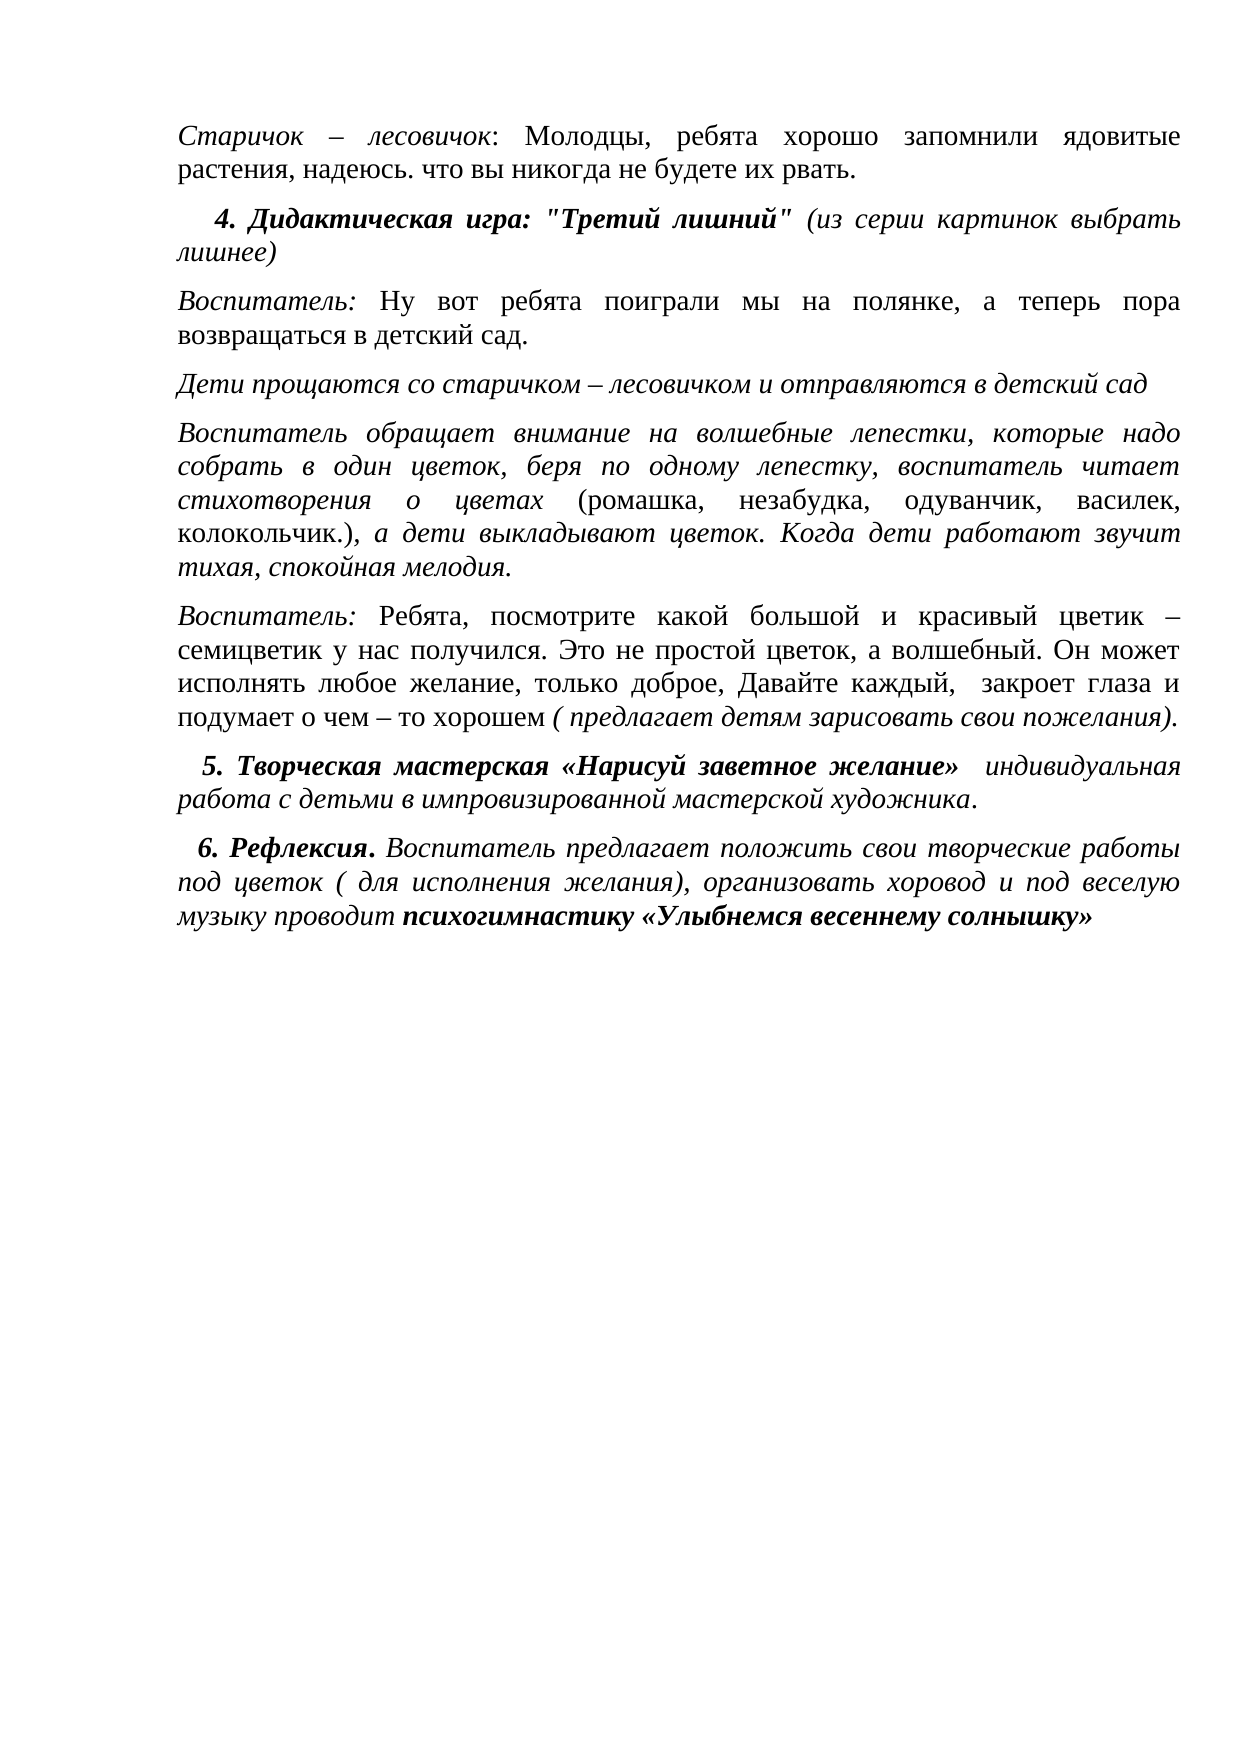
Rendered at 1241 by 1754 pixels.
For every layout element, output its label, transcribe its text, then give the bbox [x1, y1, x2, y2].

text 5. Творческая мастерская «Нарисуй заветное желание» индивидуальная работа с детьми в импровизированной мастерской художника. [177, 748, 1181, 815]
text Старичок – лесовичок: Молодцы, ребята хорошо запомнили ядовитые растения, надеюсь. что вы никогда не будете их рвать. [177, 118, 1181, 185]
text Воспитатель: Ребята, посмотрите какой большой и красивый цветик – семицветик у нас получился. Это не простой цветок, а волшебный. Он может исполнять любое желание, только доброе, Давайте каждый, закроет глаза и подумает о чем – то хорошем ( предлагает детям зарисовать свои пожелания). [177, 598, 1181, 732]
text 6. Рефлексия. Воспитатель предлагает положить свои творческие работы под цветок ( для исполнения желания), организовать хоровод и под веселую музыку проводит психогимнастику «Улыбнемся весеннему солнышку» [177, 831, 1181, 931]
text 4. Дидактическая игра: "Третий лишний" (из серии картинок выбрать лишнее) [177, 201, 1181, 268]
text Воспитатель обращает внимание на волшебные лепестки, которые надо собрать в один цветок, беря по одному лепестку, воспитатель читает стихотворения о цветах (ромашка, незабудка, одуванчик, василек, колокольчик.), а дети выкладывают цветок. Когда дети работают звучит тихая, спокойная мелодия. [177, 415, 1181, 583]
text Дети прощаются со старичком – лесовичком и отправляются в детский сад [177, 366, 1181, 399]
text Воспитатель: Ну вот ребята поиграли мы на полянке, а теперь пора возвращаться в детский сад. [177, 283, 1181, 350]
